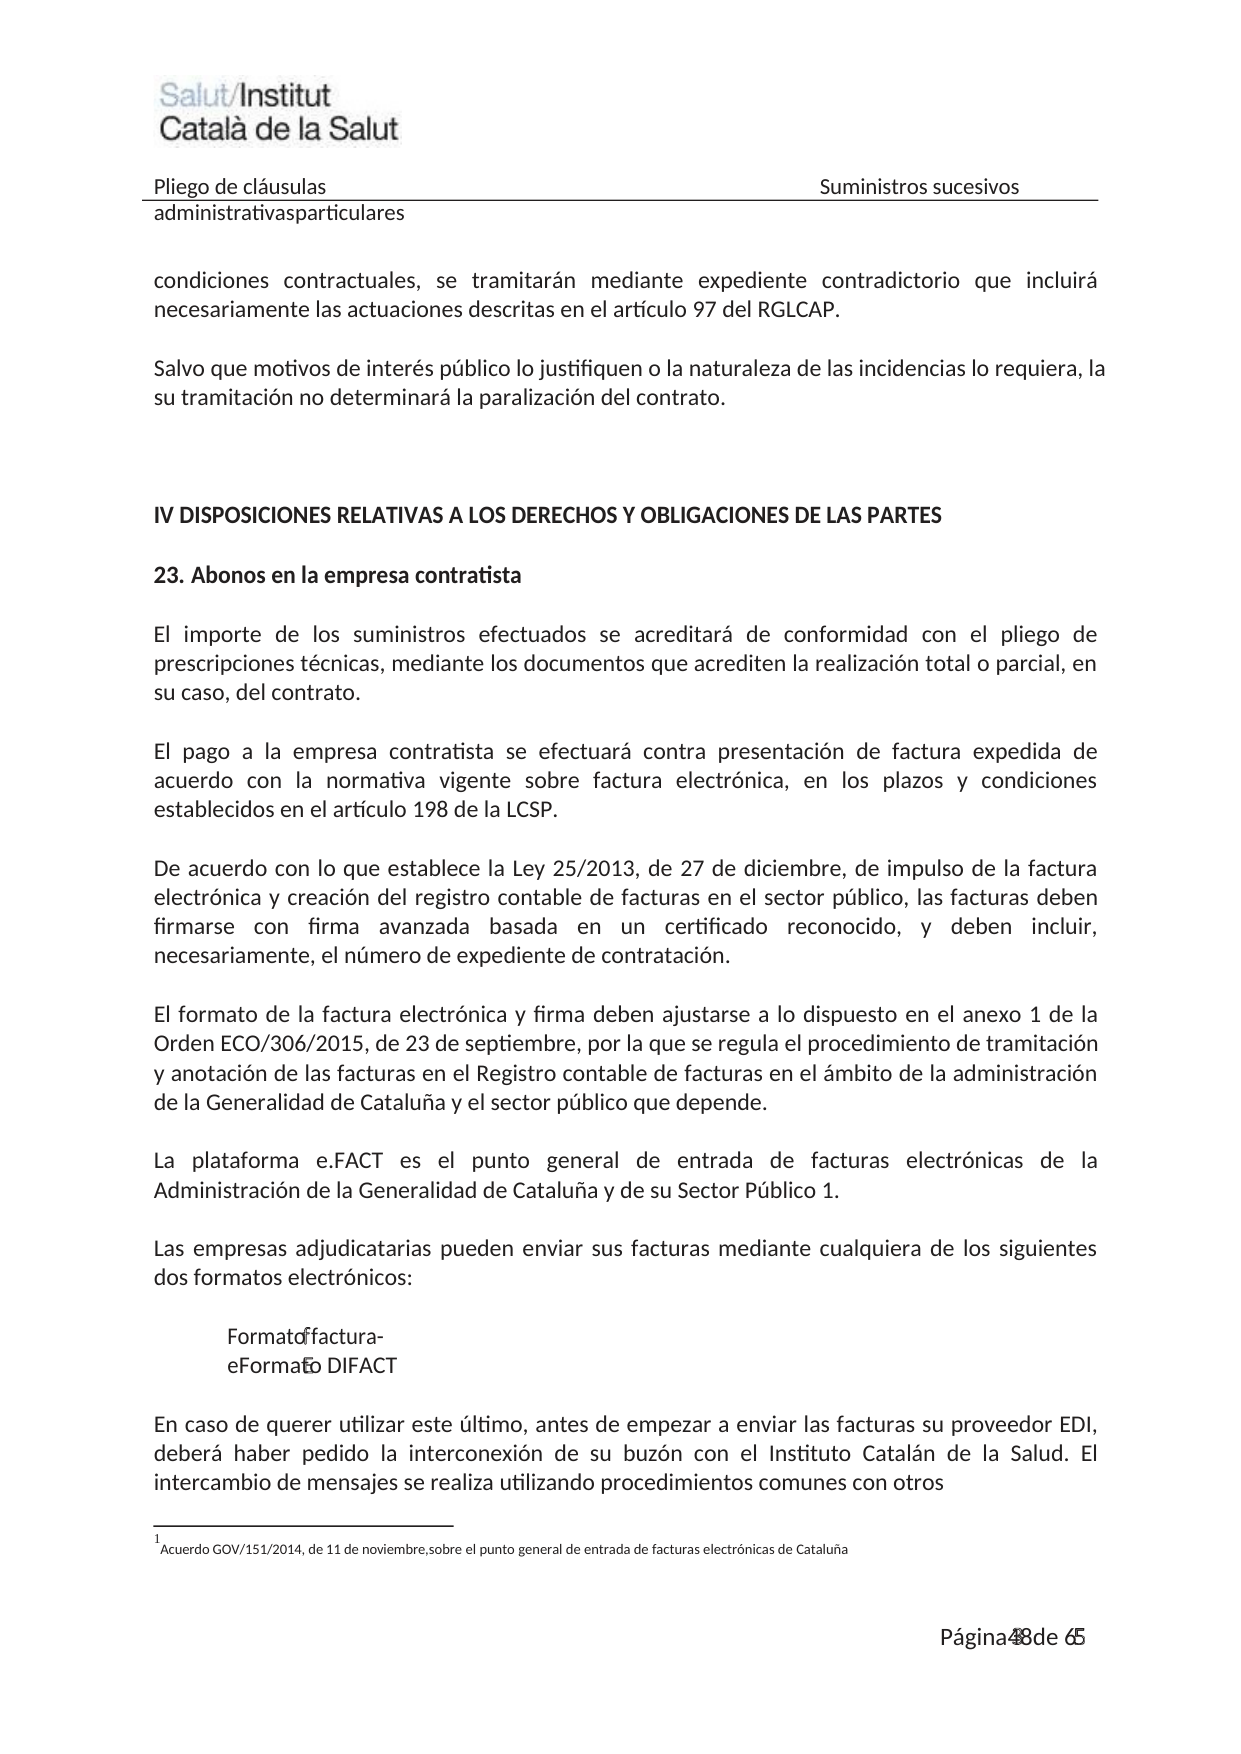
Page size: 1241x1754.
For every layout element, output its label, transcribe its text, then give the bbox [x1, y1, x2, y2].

text condiciones contractuales, se tramitarán mediante expediente contradictorio que incluirá necesariamente las actuaciones descritas en el artículo 97 del RGLCAP. [153, 265, 1099, 323]
text En caso de querer utilizar este último, antes de empezar a enviar las facturas su proveedor EDI, deberá haber pedido la interconexión de su buzón con el Instituto Catalán de la Salud. El intercambio de mensajes se realiza utilizando procedimientos comunes con otros [153, 1409, 1099, 1497]
text Salvo que motivos de interés público lo justifiquen o la naturaleza de las incidencias lo requiera, la [153, 353, 1115, 382]
list Abonos en la empresa contratista [153, 559, 1115, 590]
text El importe de los suministros efectuados se acreditará de conformidad con el pliego de prescripciones técnicas, mediante los documentos que acrediten la realización total o parcial, en su caso, del contrato. [153, 619, 1099, 706]
subtitle IV DISPOSICIONES RELATIVAS A LOS DERECHOS Y OBLIGACIONES DE LAS PARTES [153, 499, 1115, 530]
picture [1074, 1628, 1085, 1645]
text Las empresas adjudicatarias pueden enviar sus facturas mediante cualquiera de los siguientes dos formatos electrónicos: [153, 1233, 1098, 1292]
text su tramitación no determinará la paralización del contrato. [153, 382, 1115, 411]
text La plataforma e.FACT es el punto general de entrada de facturas electrónicas de la Administración de la Generalidad de Cataluña y de su Sector Público 1. [153, 1145, 1099, 1204]
text De acuerdo con lo que establece la Ley 25/2013, de 27 de diciembre, de impulso de la factura electrónica y creación del registro contable de facturas en el sector público, las facturas deben firmarse con firma avanzada basada en un certificado reconocido, y deben incluir, necesariamente, el número de expediente de contratación. [153, 853, 1099, 970]
picture [153, 75, 402, 148]
text Formato factura-eFormato DIFACT [227, 1321, 402, 1379]
text El pago a la empresa contratista se efectuará contra presentación de factura expedida de acuerdo con la normativa vigente sobre factura electrónica, en los plazos y condiciones establecidos en el artículo 198 de la LCSP. [153, 736, 1099, 823]
text 1Acuerdo GOV/151/2014, de 11 de noviembre,sobre el punto general de entrada de facturas electrónicas de Cataluña [153, 1531, 1115, 1558]
text El formato de la factura electrónica y firma deben ajustarse a lo dispuesto en el anexo 1 de la Orden ECO/306/2015, de 23 de septiembre, por la que se regula el procedimiento de tramitación y anotación de las facturas en el Registro contable de facturas en el ámbito de la administración de la Generalidad de Cataluña y el sector público que depende. [153, 999, 1099, 1116]
